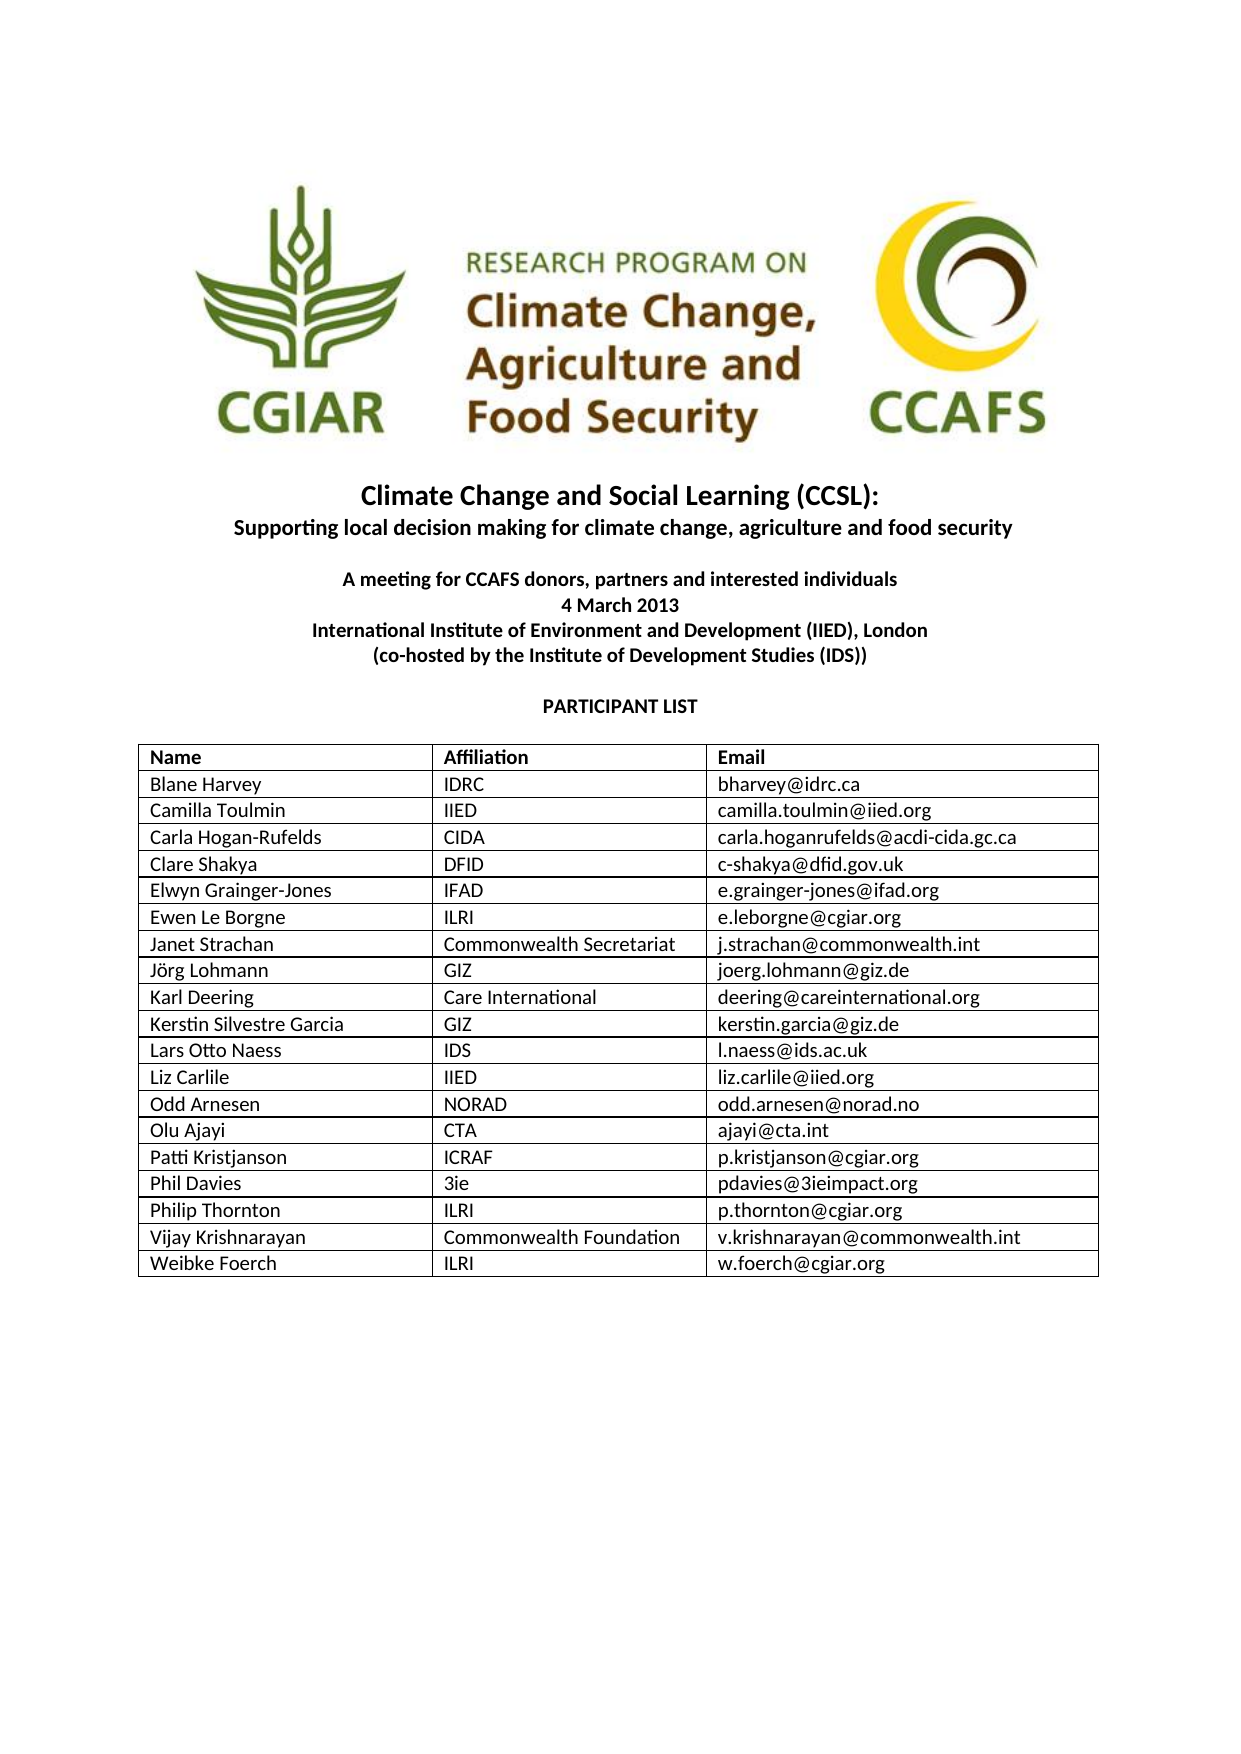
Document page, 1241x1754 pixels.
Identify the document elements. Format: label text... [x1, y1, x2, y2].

table_cell v.krishnarayan@commonwealth.int [707, 1224, 1098, 1249]
table_header Affiliation [433, 745, 706, 770]
table_cell w.foerch@cgiar.org [707, 1251, 1098, 1276]
table_cell Karl Deering [139, 984, 432, 1010]
table_cell Janet Strachan [139, 931, 432, 956]
table_cell Olu Ajayi [139, 1118, 432, 1143]
table_cell Elwyn Grainger-Jones [139, 878, 432, 903]
table_cell carla.hoganrufelds@acdi-cida.gc.ca [707, 824, 1098, 850]
table_cell Ewen Le Borgne [139, 904, 432, 930]
table_cell Camilla Toulmin [139, 798, 432, 823]
table_cell Lars Otto Naess [139, 1038, 432, 1063]
table_header Name [139, 745, 432, 770]
table_cell ILRI [433, 1198, 706, 1223]
text 4 March 2013 [150, 592, 1090, 617]
text International Institute of Environment and Development (IIED), London [150, 617, 1090, 643]
table_cell l.naess@ids.ac.uk [707, 1038, 1098, 1063]
text Supporting local decision making for climate change, agriculture and food security [150, 513, 1090, 541]
table_cell GIZ [433, 958, 706, 983]
table_cell 3ie [433, 1171, 706, 1196]
table_cell ILRI [433, 1251, 706, 1276]
table_header Email [707, 745, 1098, 770]
table_cell joerg.lohmann@giz.de [707, 958, 1098, 983]
table_cell deering@careinternational.org [707, 984, 1098, 1010]
table_cell e.leborgne@cgiar.org [707, 904, 1098, 930]
table_cell Odd Arnesen [139, 1091, 432, 1116]
table_cell c-shakya@dfid.gov.uk [707, 851, 1098, 876]
table_cell e.grainger-jones@ifad.org [707, 878, 1098, 903]
table_cell Commonwealth Foundation [433, 1224, 706, 1249]
table_cell bharvey@idrc.ca [707, 771, 1098, 797]
table_cell p.thornton@cgiar.org [707, 1198, 1098, 1223]
table_cell j.strachan@commonwealth.int [707, 931, 1098, 956]
table_cell DFID [433, 851, 706, 876]
table_cell CTA [433, 1118, 706, 1143]
table_cell Vijay Krishnarayan [139, 1224, 432, 1249]
table_cell GIZ [433, 1011, 706, 1036]
table_cell Kerstin Silvestre Garcia [139, 1011, 432, 1036]
table_cell Patti Kristjanson [139, 1144, 432, 1169]
table_cell NORAD [433, 1091, 706, 1116]
table_cell Philip Thornton [139, 1198, 432, 1223]
table_cell IDRC [433, 771, 706, 797]
table_cell IIED [433, 798, 706, 823]
table_cell Jörg Lohmann [139, 958, 432, 983]
table_cell Carla Hogan-Rufelds [139, 824, 432, 850]
table_cell Commonwealth Secretariat [433, 931, 706, 956]
table_cell IDS [433, 1038, 706, 1063]
table_cell pdavies@3ieimpact.org [707, 1171, 1098, 1196]
table_cell Weibke Foerch [139, 1251, 432, 1276]
picture [150, 150, 1091, 478]
table_cell kerstin.garcia@giz.de [707, 1011, 1098, 1036]
table_cell ajayi@cta.int [707, 1118, 1098, 1143]
text A meeting for CCAFS donors, partners and interested individuals [150, 566, 1090, 592]
table_cell CIDA [433, 824, 706, 850]
table_cell Care International [433, 984, 706, 1010]
text PARTICIPANT LIST [150, 693, 1090, 719]
table_cell IFAD [433, 878, 706, 903]
table_cell ICRAF [433, 1144, 706, 1169]
table_cell liz.carlile@iied.org [707, 1064, 1098, 1090]
text (co-hosted by the Institute of Development Studies (IDS)) [150, 643, 1090, 668]
table_cell Clare Shakya [139, 851, 432, 876]
table_cell odd.arnesen@norad.no [707, 1091, 1098, 1116]
table_cell Liz Carlile [139, 1064, 432, 1090]
table_cell p.kristjanson@cgiar.org [707, 1144, 1098, 1169]
table_cell IIED [433, 1064, 706, 1090]
text Climate Change and Social Learning (CCSL): [150, 478, 1090, 513]
table_cell Phil Davies [139, 1171, 432, 1196]
table_cell camilla.toulmin@iied.org [707, 798, 1098, 823]
table_cell ILRI [433, 904, 706, 930]
table_cell Blane Harvey [139, 771, 432, 797]
